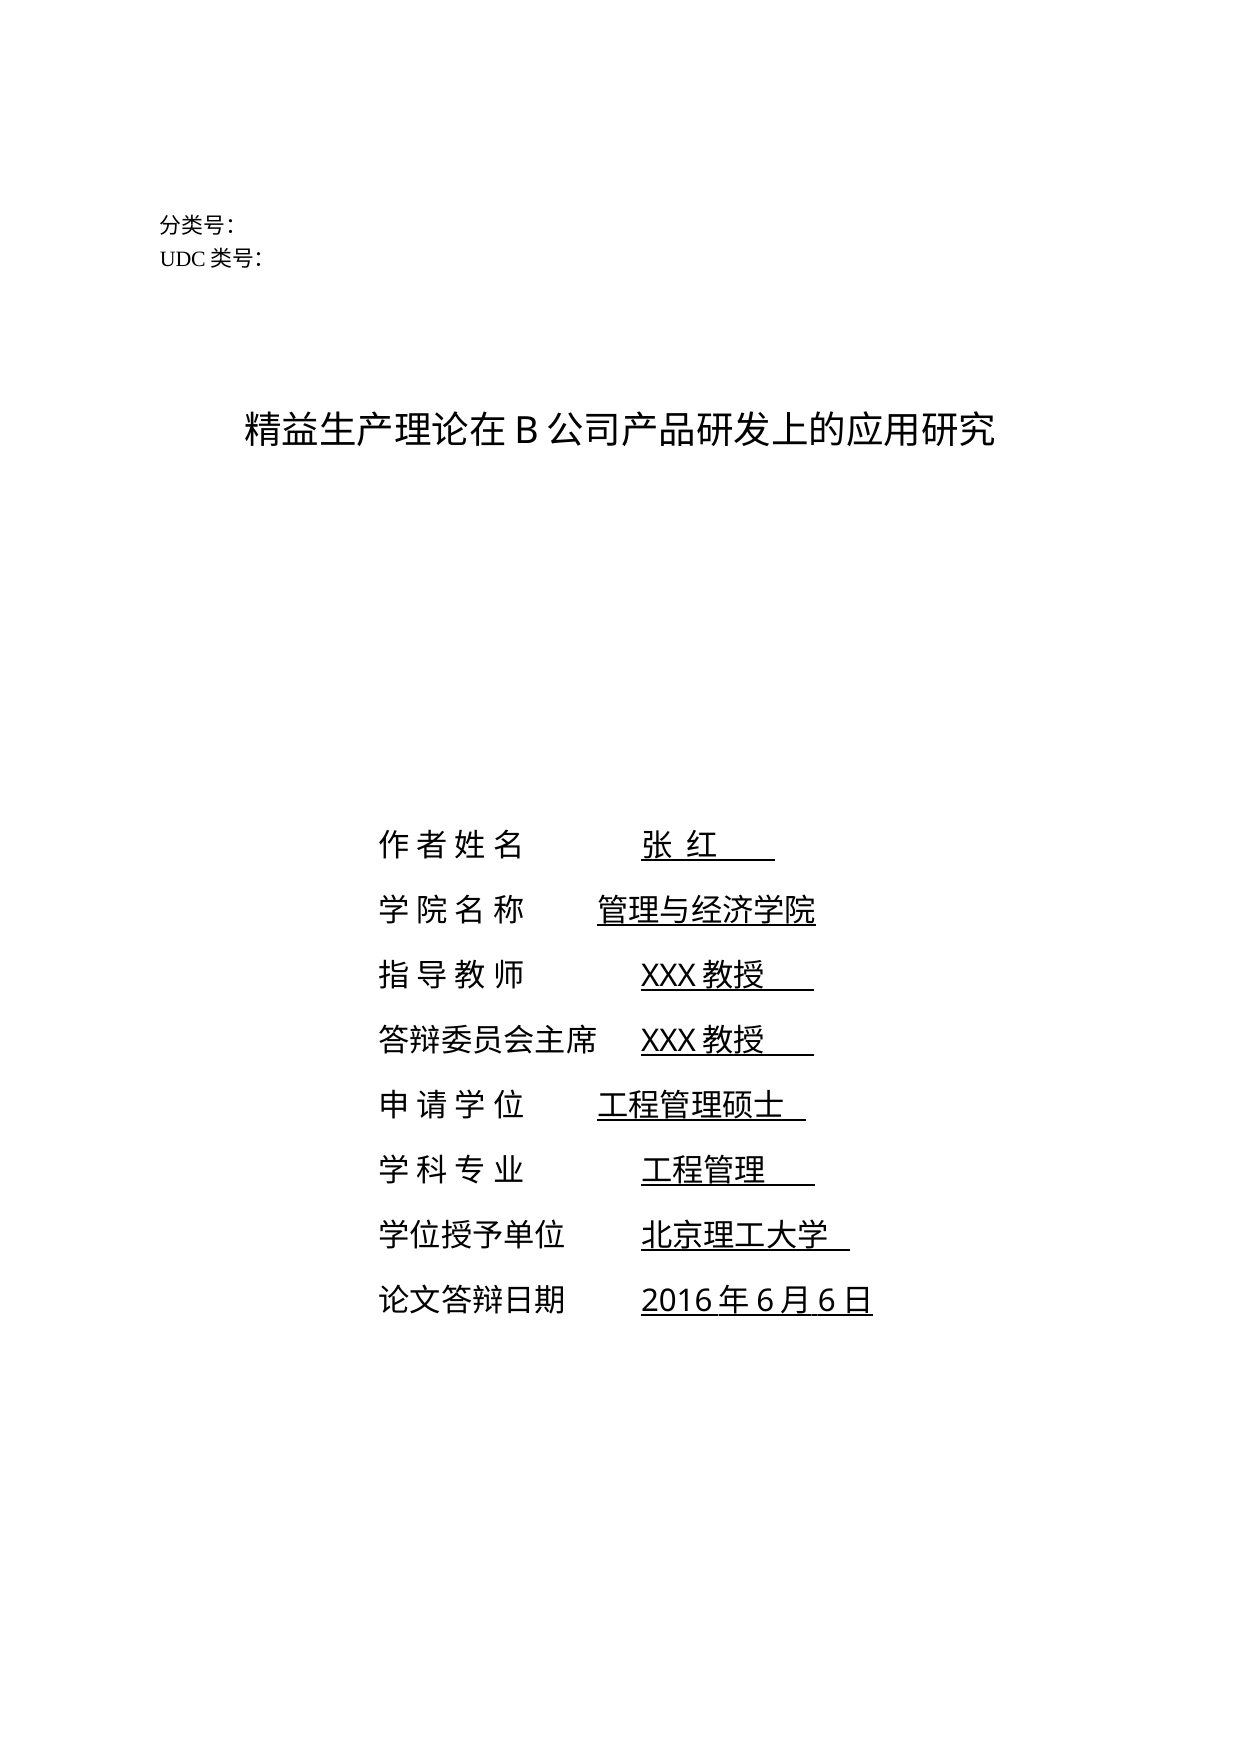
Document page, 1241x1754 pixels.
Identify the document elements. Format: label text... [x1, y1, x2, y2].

text 申 请 学 位 工程管理硕士 [159, 1070, 1081, 1135]
text 学 科 专 业 工程管理 [159, 1135, 1081, 1200]
text 作 者 姓 名 张 红 [159, 810, 1081, 875]
text 分类号： [159, 208, 1081, 240]
text 学 院 名 称 管理与经济学院 [159, 875, 1081, 940]
text UDC类号： [159, 240, 1081, 273]
text 答辩委员会主席 XXX教授 [159, 1005, 1081, 1070]
text 精益生产理论在B公司产品研发上的应用研究 [159, 395, 1081, 460]
text 学位授予单位 北京理工大学 [159, 1200, 1081, 1265]
text 论文答辩日期 2016年6月6日 [159, 1265, 1081, 1330]
text 指 导 教 师 XXX教授 [159, 940, 1081, 1005]
